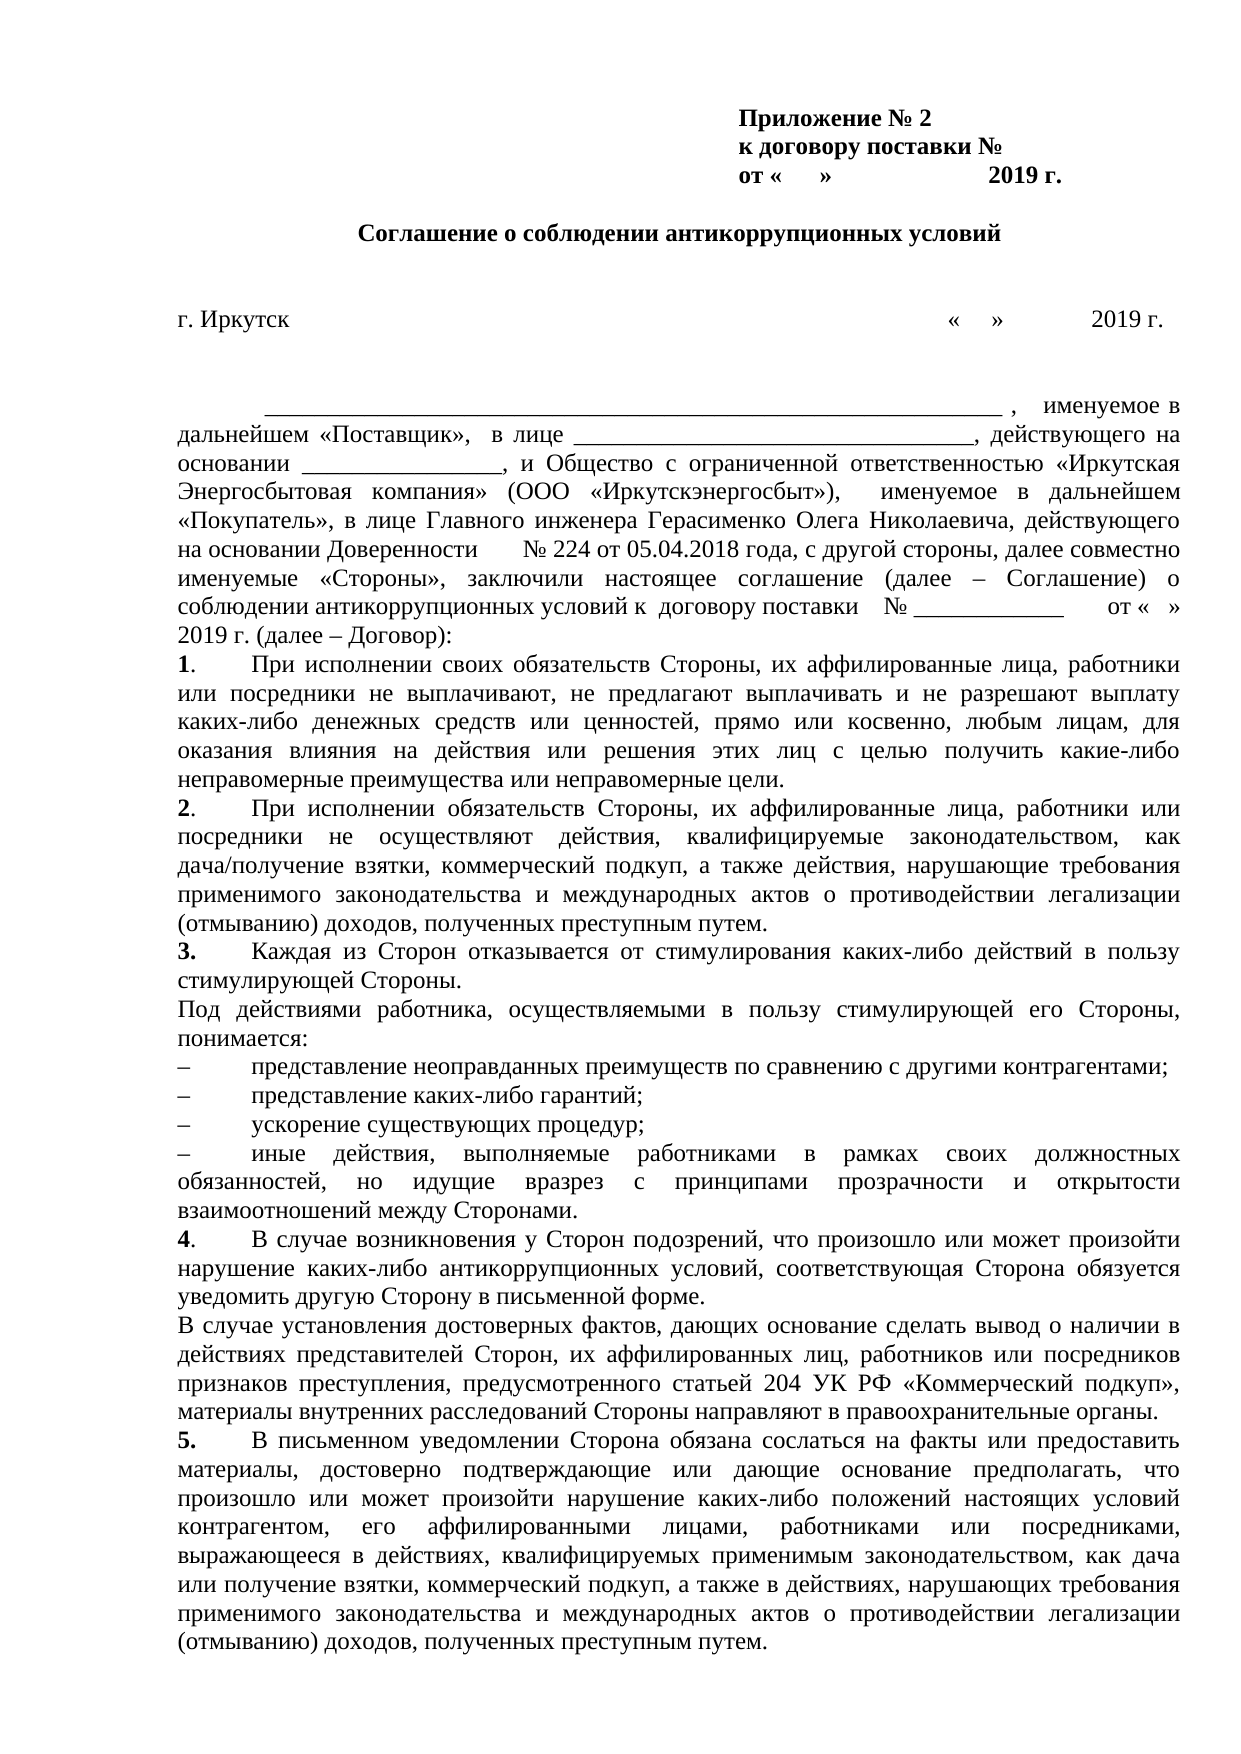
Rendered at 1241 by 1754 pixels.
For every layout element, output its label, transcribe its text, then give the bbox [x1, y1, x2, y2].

text 2. При исполнении обязательств Стороны, их аффилированные лица, работники или посредники не осуществляют действия, квалифицируемые законодательством, как дача/получение взятки, коммерческий подкуп, а также действия, нарушающие требования применимого законодательства и международных актов о противодействии легализации (отмыванию) доходов, полученных преступным путем. [177, 793, 1181, 936]
text – ускорение существующих процедур; [177, 1109, 1181, 1138]
text Соглашение о соблюдении антикоррупционных условий [177, 218, 1181, 246]
text – представление неоправданных преимуществ по сравнению с другими контрагентами; [177, 1051, 1181, 1080]
text к договору поставки № [738, 131, 1181, 160]
text 1. При исполнении своих обязательств Стороны, их аффилированные лица, работники или посредники не выплачивают, не предлагают выплачивать и не разрешают выплату каких-либо денежных средств или ценностей, прямо или косвенно, любым лицам, для оказания влияния на действия или решения этих лиц с целью получить какие-либо неправомерные преимущества или неправомерные цели. [177, 649, 1181, 793]
text В случае установления достоверных фактов, дающих основание сделать вывод о наличии в действиях представителей Сторон, их аффилированных лиц, работников или посредников признаков преступления, предусмотренного статьей 204 УК РФ «Коммерческий подкуп», материалы внутренних расследований Стороны направляют в правоохранительные органы. [177, 1310, 1181, 1425]
text ___________________________________________________________ , именуемое в дальнейшем «Поставщик», в лице ________________________________, действующего на основании ________________, и Общество с ограниченной ответственностью «Иркутская Энергосбытовая компания» (ООО «Иркутскэнергосбыт»), именуемое в дальнейшем «Покупатель», в лице Главного инженера Герасименко Олега Николаевича, действующего на основании Доверенности № 224 от 05.04.2018 года, с другой стороны, далее совместно именуемые «Стороны», заключили настоящее соглашение (далее – Соглашение) о соблюдении антикоррупционных условий к договору поставки № ____________ от « » 2019 г. (далее – Договор): [177, 390, 1181, 649]
text 5. В письменном уведомлении Сторона обязана сослаться на факты или предоставить материалы, достоверно подтверждающие или дающие основание предполагать, что произошло или может произойти нарушение каких-либо положений настоящих условий контрагентом, его аффилированными лицами, работниками или посредниками, выражающееся в действиях, квалифицируемых применимым законодательством, как дача или получение взятки, коммерческий подкуп, а также в действиях, нарушающих требования применимого законодательства и международных актов о противодействии легализации (отмыванию) доходов, полученных преступным путем. [177, 1425, 1181, 1655]
text от « » 2019 г. [738, 160, 1181, 189]
text Приложение № 2 [738, 103, 1181, 131]
text г. Иркутск « » 2019 г. [177, 304, 1181, 333]
text – представление каких-либо гарантий; [177, 1080, 1181, 1109]
text 4. В случае возникновения у Сторон подозрений, что произошло или может произойти нарушение каких-либо антикоррупционных условий, соответствующая Сторона обязуется уведомить другую Сторону в письменной форме. [177, 1224, 1181, 1310]
text Под действиями работника, осуществляемыми в пользу стимулирующей его Стороны, понимается: [177, 994, 1181, 1051]
text – иные действия, выполняемые работниками в рамках своих должностных обязанностей, но идущие вразрез с принципами прозрачности и открытости взаимоотношений между Сторонами. [177, 1138, 1181, 1224]
text 3. Каждая из Сторон отказывается от стимулирования каких-либо действий в пользу стимулирующей Стороны. [177, 936, 1181, 994]
